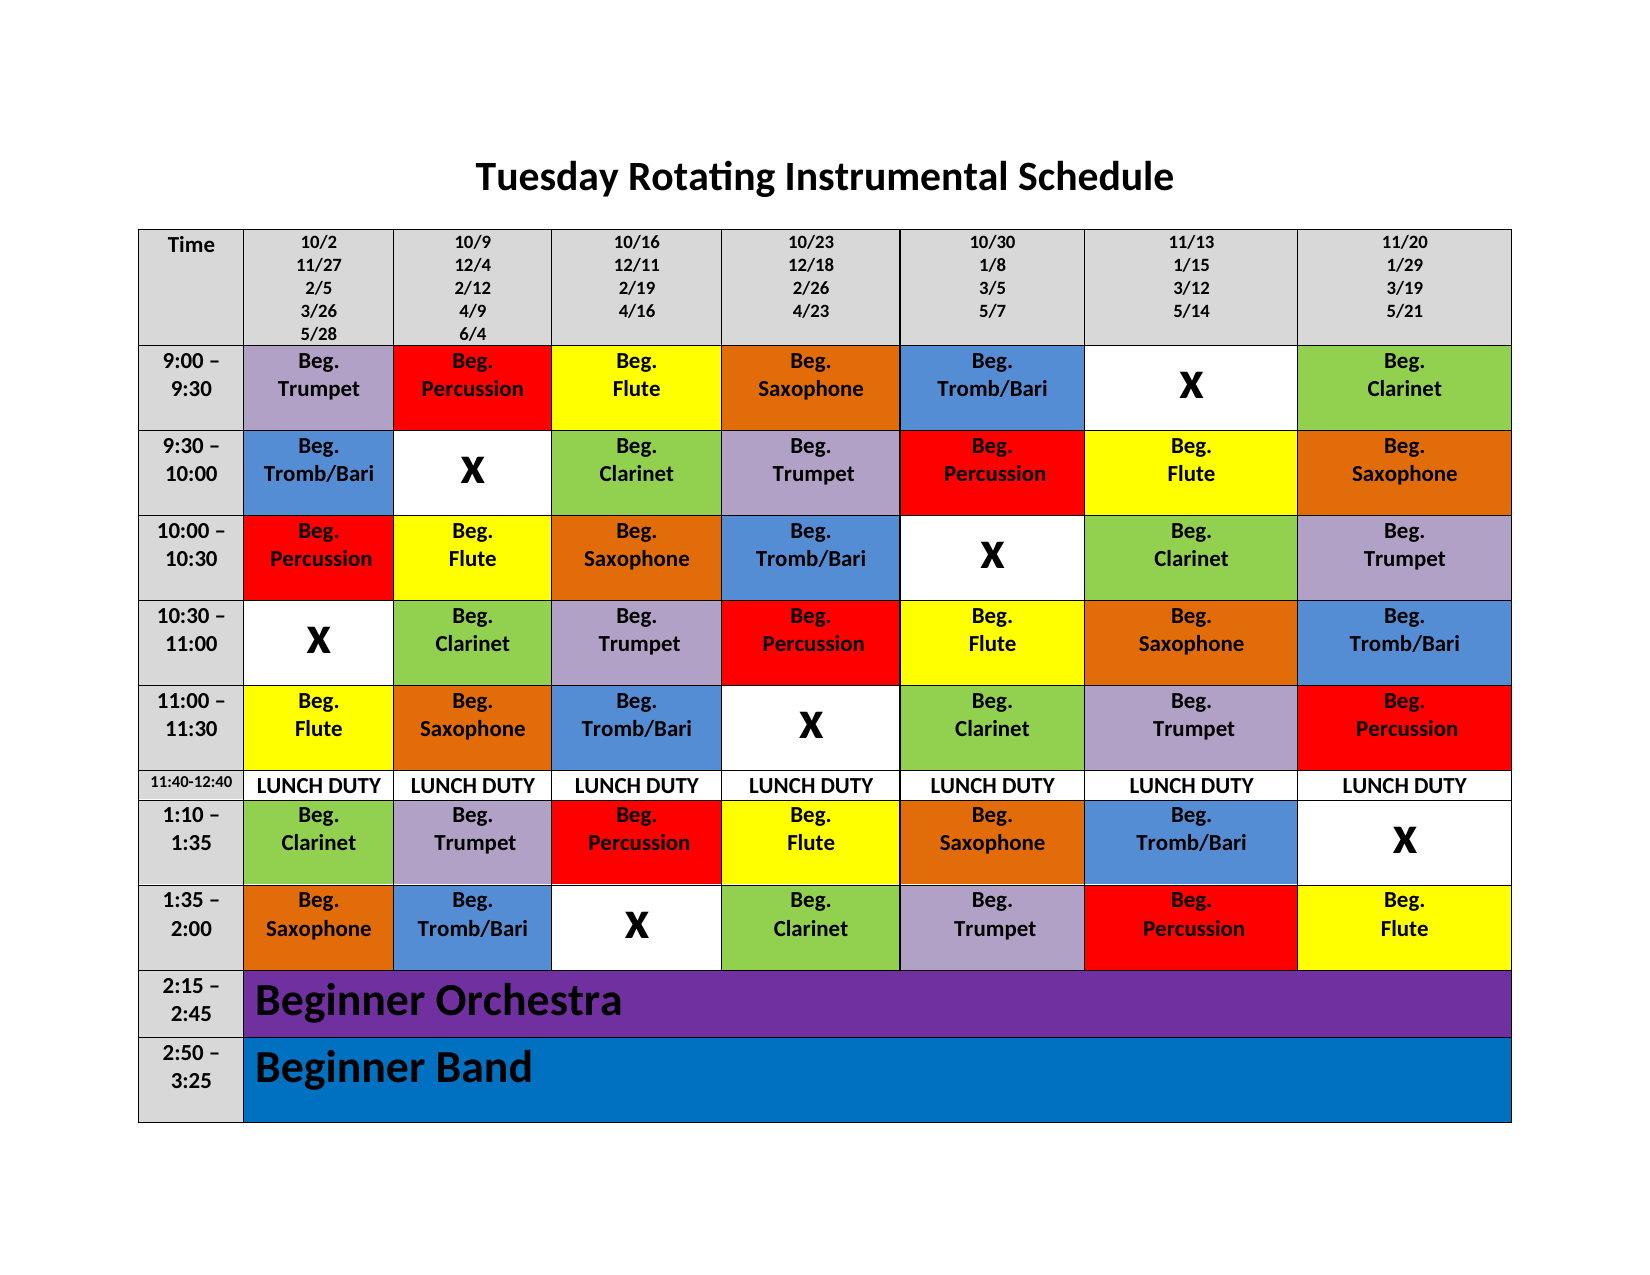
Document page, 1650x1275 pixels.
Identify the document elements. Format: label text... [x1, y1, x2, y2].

table_cell Beg. Trumpet [1298, 516, 1511, 600]
table_cell Beg. Flute [1085, 431, 1297, 515]
table_cell LUNCH DUTY [1298, 771, 1511, 799]
table_cell Beg. Trumpet [1085, 686, 1297, 770]
table_cell Beg. Trumpet [722, 431, 899, 515]
table_cell Beg. Flute [1298, 886, 1511, 970]
table_cell Beg. Tromb/Bari [244, 431, 393, 515]
table_cell LUNCH DUTY [394, 771, 551, 799]
table_cell Beg. Percussion [722, 601, 899, 685]
table_cell Beg. Flute [552, 346, 721, 430]
table_cell Beg. Trumpet [901, 886, 1084, 970]
table_header 10/2 11/27 2/5 3/26 5/28 [244, 230, 393, 345]
table_cell 11:40-12:40 [139, 771, 243, 799]
table_cell Beg. Clarinet [1298, 346, 1511, 430]
table_cell Beg. Clarinet [244, 801, 393, 884]
table_header 10/9 12/4 2/12 4/9 6/4 [394, 230, 551, 345]
table_cell LUNCH DUTY [552, 771, 721, 799]
table_cell Beg. Percussion [1298, 686, 1511, 770]
table_cell Beg. Percussion [1085, 886, 1297, 970]
table_cell Beg. Clarinet [1085, 516, 1297, 600]
table_cell LUNCH DUTY [722, 771, 899, 799]
table_cell Beg. Clarinet [552, 431, 721, 515]
table_cell x [901, 516, 1084, 600]
text Tuesday Rotating Instrumental Schedule [150, 150, 1500, 201]
table_cell Beginner Band [244, 1038, 1511, 1122]
table_cell x [244, 601, 393, 685]
table_cell Beg. Percussion [394, 346, 551, 430]
table_header 11/13 1/15 3/12 5/14 [1085, 230, 1297, 345]
table_cell 9:30 – 10:00 [139, 431, 243, 515]
table_cell Beg. Tromb/Bari [901, 346, 1084, 430]
table_cell Beg. Clarinet [394, 601, 551, 685]
table_cell Beginner Orchestra [244, 971, 1511, 1037]
table_cell Beg. Trumpet [394, 801, 551, 884]
table_cell Beg. Percussion [552, 801, 721, 884]
table_cell Beg. Percussion [901, 431, 1084, 515]
table_cell Beg. Tromb/Bari [394, 886, 551, 970]
table_cell 1:10 – 1:35 [139, 801, 243, 884]
table_cell Beg. Tromb/Bari [552, 686, 721, 770]
table_cell Beg. Tromb/Bari [1298, 601, 1511, 685]
table_cell Beg. Trumpet [244, 346, 393, 430]
table_cell Beg. Clarinet [722, 886, 899, 970]
table_cell Beg. Flute [901, 601, 1084, 685]
table_cell Beg. Saxophone [901, 801, 1084, 884]
table_cell Beg. Saxophone [1298, 431, 1511, 515]
table_cell 10:30 – 11:00 [139, 601, 243, 685]
table_cell Beg. Clarinet [901, 686, 1084, 770]
table_cell Beg. Saxophone [722, 346, 899, 430]
table_cell x [552, 886, 721, 970]
table_header 11/20 1/29 3/19 5/21 [1298, 230, 1511, 345]
table_cell 2:15 – 2:45 [139, 971, 243, 1037]
table_header 10/23 12/18 2/26 4/23 [722, 230, 899, 345]
table_cell Beg. Flute [394, 516, 551, 600]
table_header Time [139, 230, 243, 345]
table_cell Beg. Saxophone [394, 686, 551, 770]
table_cell Beg. Saxophone [244, 886, 393, 970]
table_cell Beg. Trumpet [552, 601, 721, 685]
table_cell Beg. Flute [722, 801, 899, 884]
table_cell x [394, 431, 551, 515]
table_cell x [1298, 801, 1511, 884]
table_header 10/30 1/8 3/5 5/7 [901, 230, 1084, 345]
table_cell Beg. Saxophone [1085, 601, 1297, 685]
table_header 10/16 12/11 2/19 4/16 [552, 230, 721, 345]
table_cell Beg. Tromb/Bari [1085, 801, 1297, 884]
table_cell 9:00 – 9:30 [139, 346, 243, 430]
table_cell LUNCH DUTY [901, 771, 1084, 799]
table_cell Beg. Saxophone [552, 516, 721, 600]
table_cell 1:35 – 2:00 [139, 886, 243, 970]
table_cell 11:00 – 11:30 [139, 686, 243, 770]
table_cell Beg. Flute [244, 686, 393, 770]
table_cell Beg. Tromb/Bari [722, 516, 899, 600]
table_cell LUNCH DUTY [1085, 771, 1297, 799]
table_cell 2:50 – 3:25 [139, 1038, 243, 1122]
table_cell x [1085, 346, 1297, 430]
table_cell LUNCH DUTY [244, 771, 393, 799]
table_cell 10:00 – 10:30 [139, 516, 243, 600]
table_cell Beg. Percussion [244, 516, 393, 600]
table_cell x [722, 686, 899, 770]
